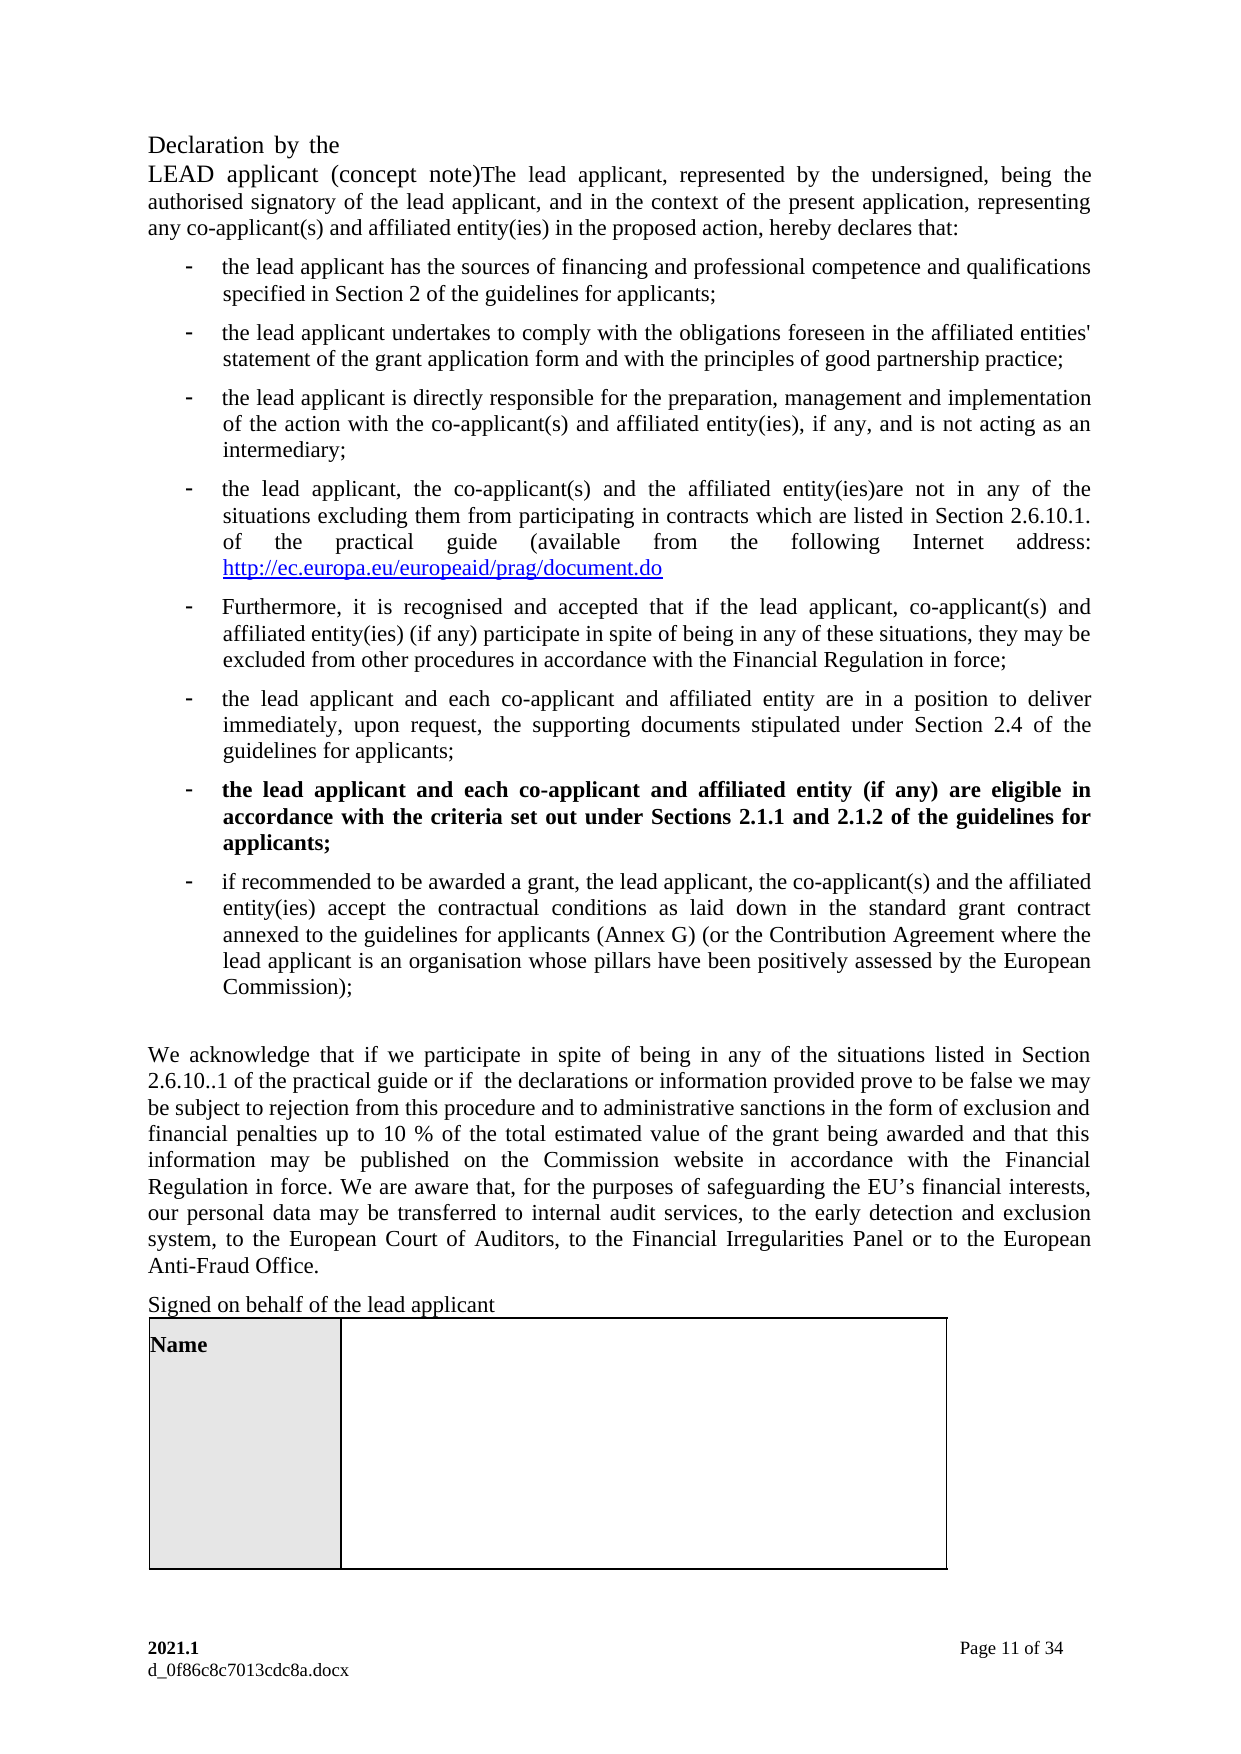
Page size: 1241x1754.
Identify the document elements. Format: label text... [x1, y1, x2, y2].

list the lead applicant has the sources of financing and professional competence and qualifications specified in Section 2 of the guidelines for applicants; [185, 253, 1092, 306]
table_header [342, 1319, 946, 1568]
table_header Name [150, 1319, 340, 1568]
list if recommended to be awarded a grant, the lead applicant, the co-applicant(s) and the affiliated entity(ies) accept the contractual conditions as laid down in the standard grant contract annexed to the guidelines for applicants (Annex G) (or the Contribution Agreement where the lead applicant is an organisation whose pillars have been positively assessed by the European Commission); [185, 868, 1092, 1000]
text Signed on behalf of the lead applicant [148, 1291, 1092, 1317]
list the lead applicant undertakes to comply with the obligations foreseen in the affiliated entities' statement of the grant application form and with the principles of good partnership practice; [185, 318, 1092, 371]
list Furthermore, it is recognised and accepted that if the lead applicant, co-applicant(s) and affiliated entity(ies) (if any) participate in spite of being in any of these situations, they may be excluded from other procedures in accordance with the Financial Regulation in force; [185, 593, 1092, 672]
list the lead applicant is directly responsible for the preparation, management and implementation of the action with the co-applicant(s) and affiliated entity(ies), if any, and is not acting as an intermediary; [185, 384, 1092, 463]
list the lead applicant and each co-applicant and affiliated entity (if any) are eligible in accordance with the criteria set out under Sections 2.1.1 and 2.1.2 of the guidelines for applicants; [185, 776, 1092, 855]
list the lead applicant, the co-applicant(s) and the affiliated entity(ies)are not in any of the situations excluding them from participating in contracts which are listed in Section 2.6.10.1. of the practical guide (available from the following Internet address: http://ec.europa.eu/europeaid/prag/document.do [185, 475, 1092, 581]
text The lead applicant, represented by the undersigned, being the authorised signatory of the lead applicant, and in the context of the present application, representing any co-applicant(s) and affiliated entity(ies) in the proposed action, hereby declares that: [148, 131, 1092, 241]
text We acknowledge that if we participate in spite of being in any of the situations listed in Section 2.6.10..1 of the practical guide or if the declarations or information provided prove to be false we may be subject to rejection from this procedure and to administrative sanctions in the form of exclusion and financial penalties up to 10 % of the total estimated value of the grant being awarded and that this information may be published on the Commission website in accordance with the Financial Regulation in force. We are aware that, for the purposes of safeguarding the EU’s financial interests, our personal data may be transferred to internal audit services, to the early detection and exclusion system, to the European Court of Auditors, to the Financial Irregularities Panel or to the European Anti-Fraud Office. [148, 1041, 1092, 1278]
list the lead applicant and each co-applicant and affiliated entity are in a position to deliver immediately, upon request, the supporting documents stipulated under Section 2.4 of the guidelines for applicants; [185, 685, 1092, 764]
